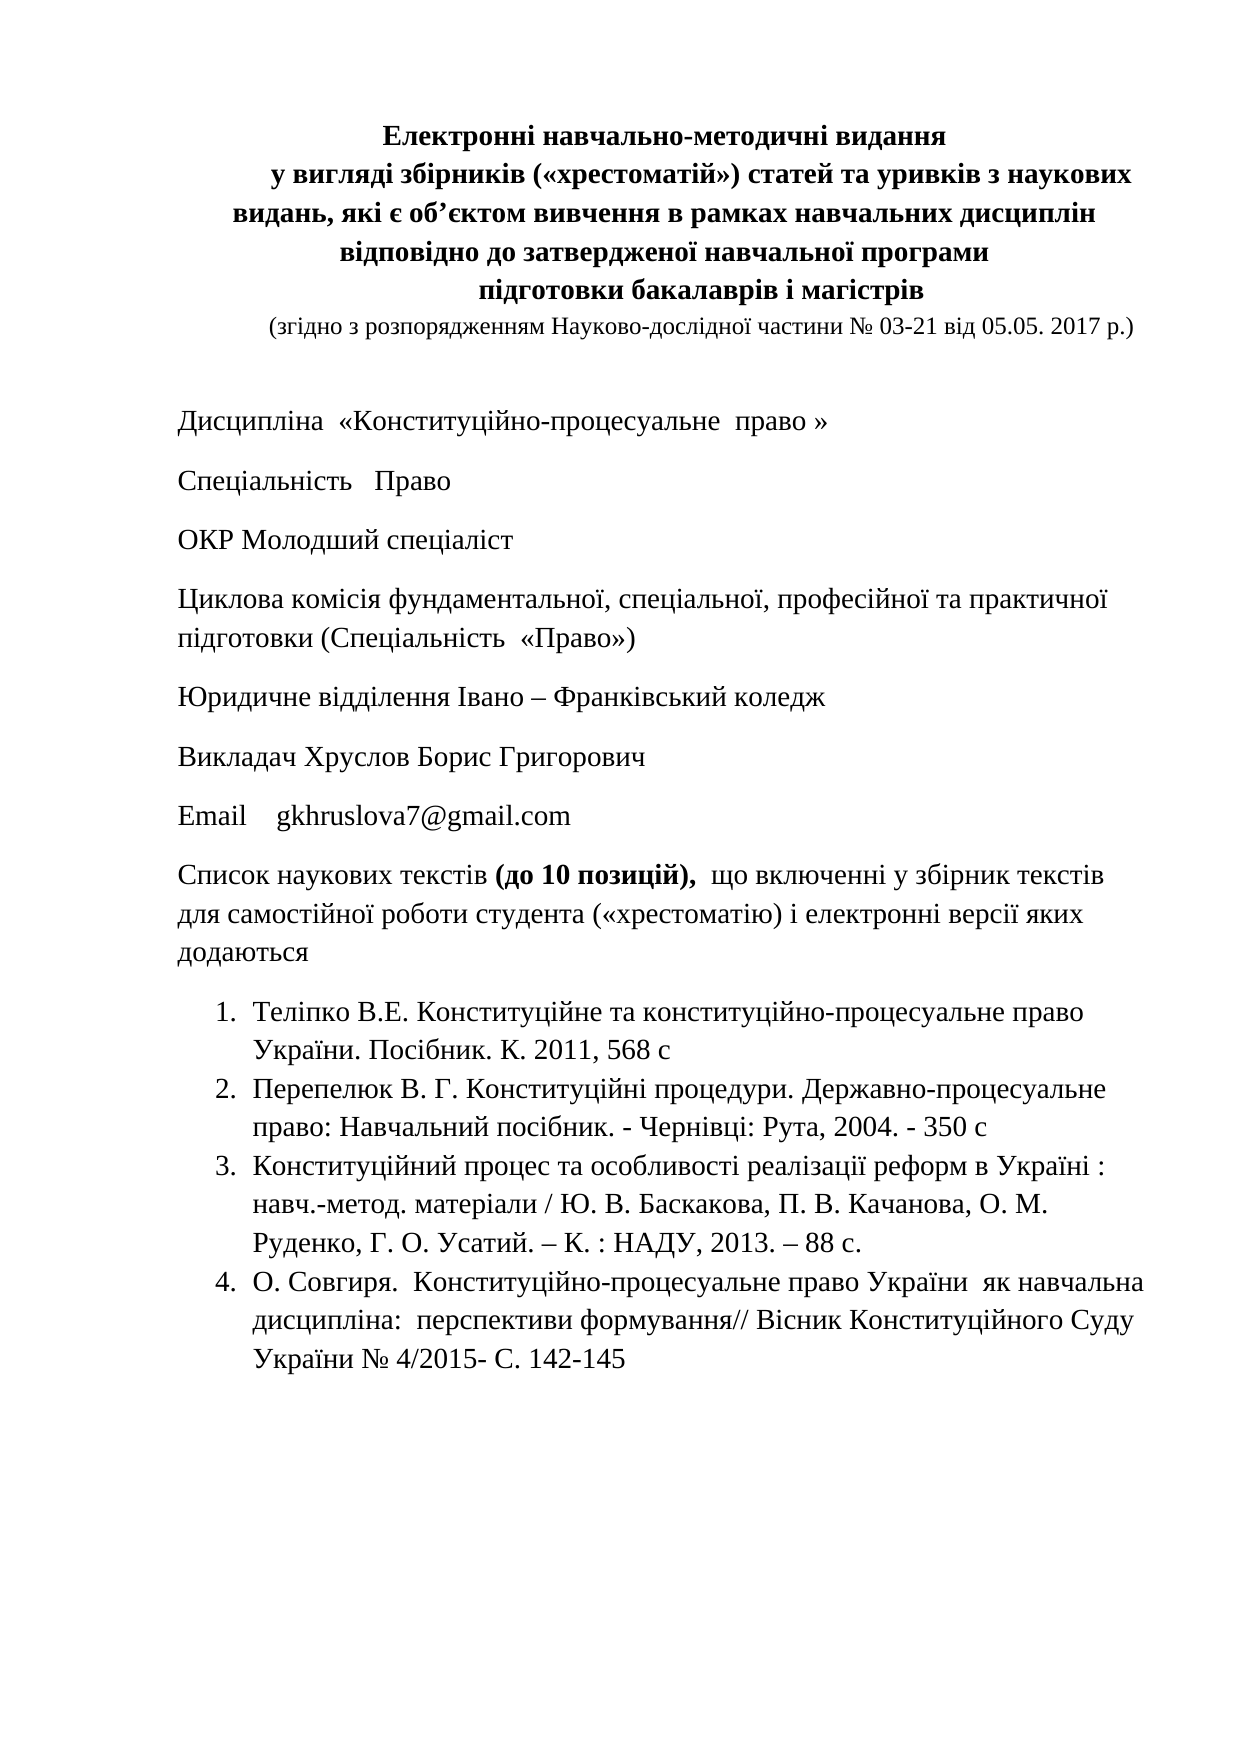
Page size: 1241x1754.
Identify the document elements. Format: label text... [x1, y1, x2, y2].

text Юридичне відділення Івано – Франківський коледж [177, 679, 1152, 713]
text Викладач Хруслов Борис Григорович [177, 739, 1152, 772]
text Список наукових текстів (до 10 позицій), що включенні у збірник текстів для самостійної роботи студента («хрестоматію) і електронні версії яких додаються [177, 857, 1152, 968]
text Циклова комісія фундаментальної, спеціальної, професійної та практичної підготовки (Спеціальність «Право») [177, 581, 1152, 653]
text Електронні навчально-методичні видання [177, 118, 1152, 152]
text Email gkhruslova7@gmail.com [177, 798, 1152, 832]
list Конституційний процес та особливості реалізації реформ в Україні : навч.-метод. матеріали / Ю. В. Баскакова, П. В. Качанова, О. М. Руденко, Г. О. Усатий. – К. : НАДУ, 2013. – 88 с. [215, 1148, 1152, 1259]
text ОКР Молодший спеціаліст [177, 522, 1152, 556]
text (згідно з розпорядженням Науково-дослідної частини № 03-21 від 05.05. 2017 р.) [177, 311, 1152, 339]
list Перепелюк В. Г. Конституційні процедури. Державно-процесуальне право: Навчальний посібник. - Чернівці: Рута, 2004. - 350 с [215, 1071, 1152, 1143]
text підготовки бакалаврів і магістрів [177, 272, 1152, 306]
list О. Совгиря. Конституційно-процесуальне право України як навчальна дисципліна: перспективи формування// Вісник Конституційного Суду України № 4/2015- С. 142-145 [215, 1264, 1152, 1374]
list Теліпко В.Е. Конституційне та конституційно-процесуальне право України. Посібник. К. 2011, 568 с [215, 994, 1152, 1066]
text у вигляді збірників («хрестоматій») статей та уривків з наукових видань, які є об’єктом вивчення в рамках навчальних дисциплін відповідно до затвердженої навчальної програми [177, 157, 1152, 267]
text Дисципліна «Конституційно-процесуальне право » [177, 403, 1152, 437]
text Спеціальність Право [177, 463, 1152, 496]
